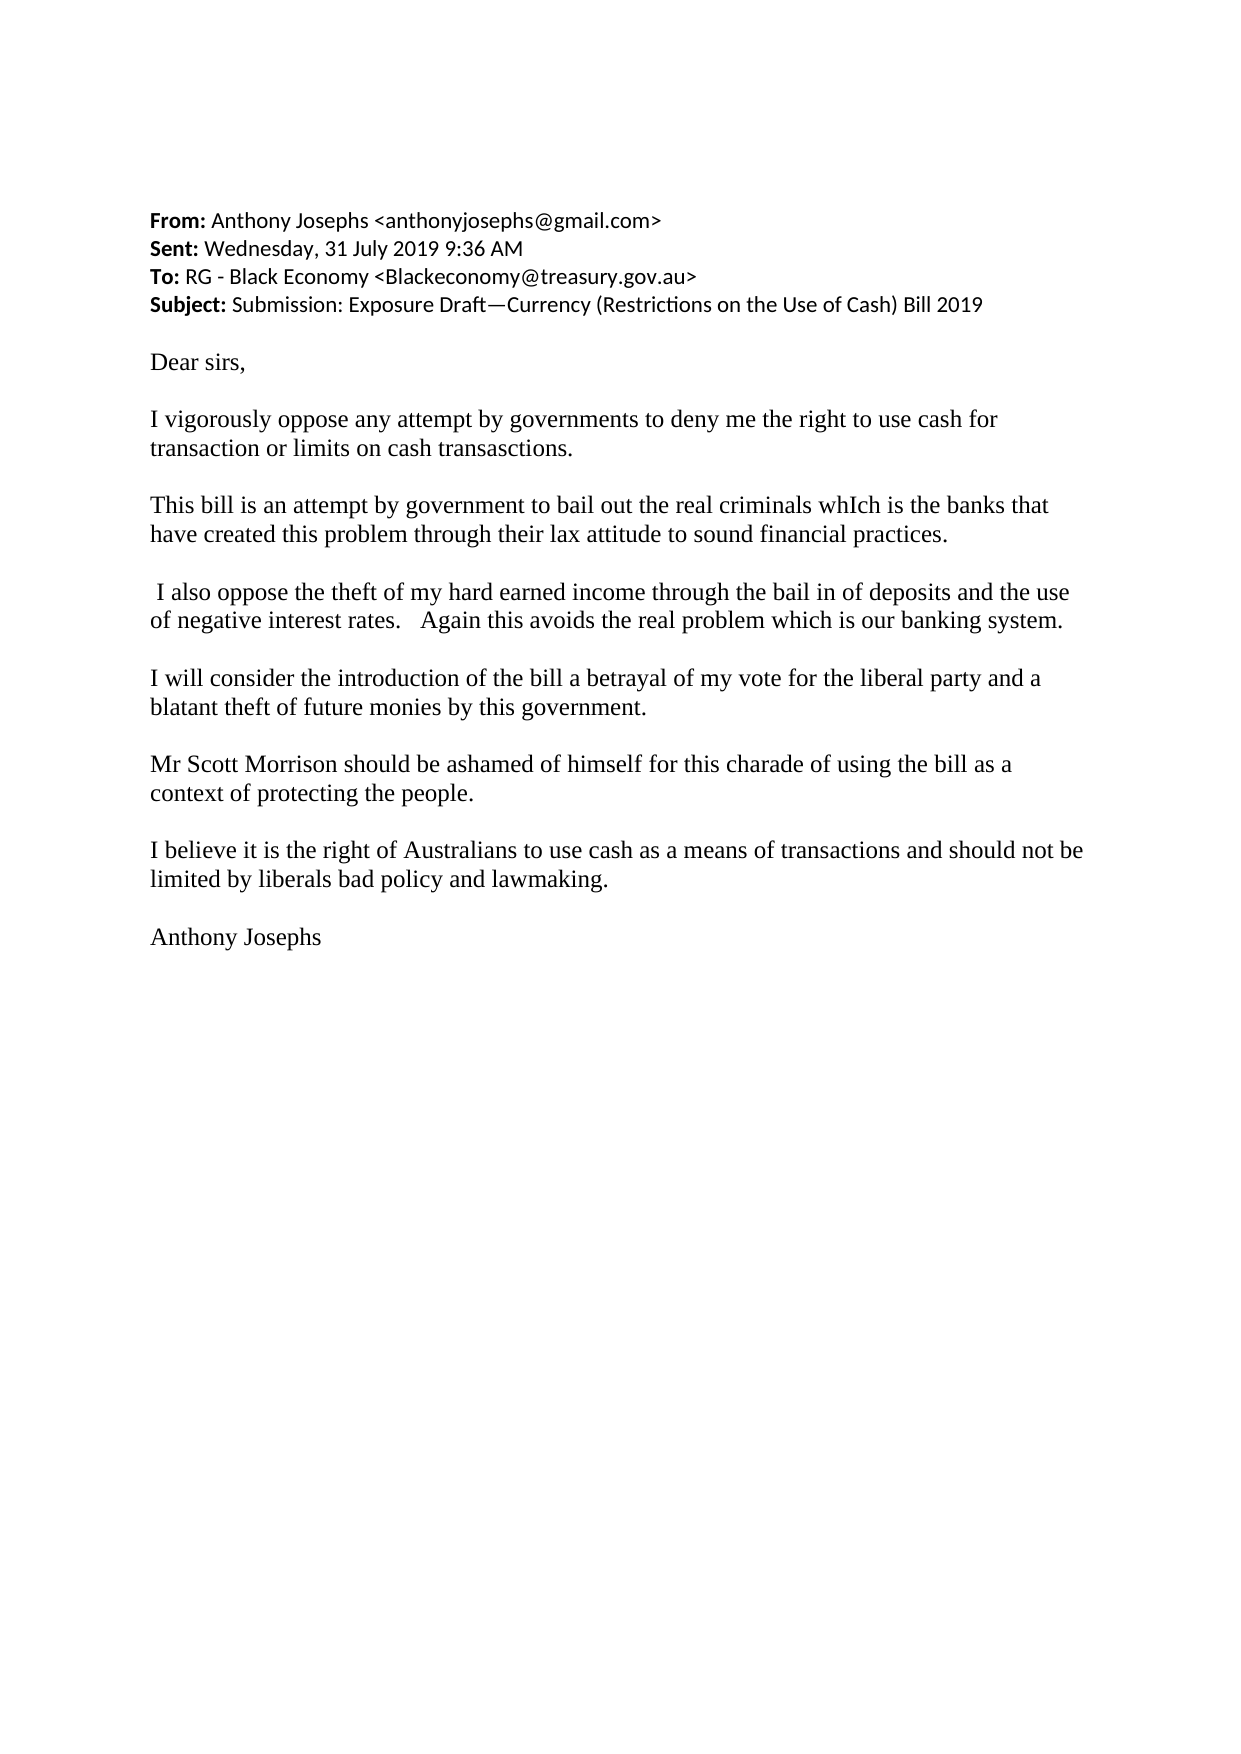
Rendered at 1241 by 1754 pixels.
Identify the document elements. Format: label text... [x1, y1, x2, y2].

text I also oppose the theft of my hard earned income through the bail in of deposits and the use of negative interest rates. Again this avoids the real problem which is our banking system. [150, 577, 1090, 634]
text This bill is an attempt by government to bail out the real criminals whIch is the banks that have created this problem through their lax attitude to sound financial practices. [150, 491, 1090, 548]
text Mr Scott Morrison should be ashamed of himself for this charade of using the bill as a context of protecting the people. [150, 749, 1090, 807]
text I vigorously oppose any attempt by governments to deny me the right to use cash for transaction or limits on cash transasctions. [150, 404, 1090, 462]
text Dear sirs, [150, 347, 1090, 376]
text Anthony Josephs [150, 922, 1090, 951]
text I believe it is the right of Australians to use cash as a means of transactions and should not be limited by liberals bad policy and lawmaking. [150, 836, 1090, 893]
text From: Anthony Josephs <anthonyjosephs@gmail.com> Sent: Wednesday, 31 July 2019 9:36 AM To: RG - Black Economy <Blackeconomy@treasury.gov.au> Subject: Submission: Exposure Draft—Currency (Restrictions on the Use of Cash) Bill 2019 [150, 206, 1090, 318]
text I will consider the introduction of the bill a betrayal of my vote for the liberal party and a blatant theft of future monies by this government. [150, 663, 1090, 721]
